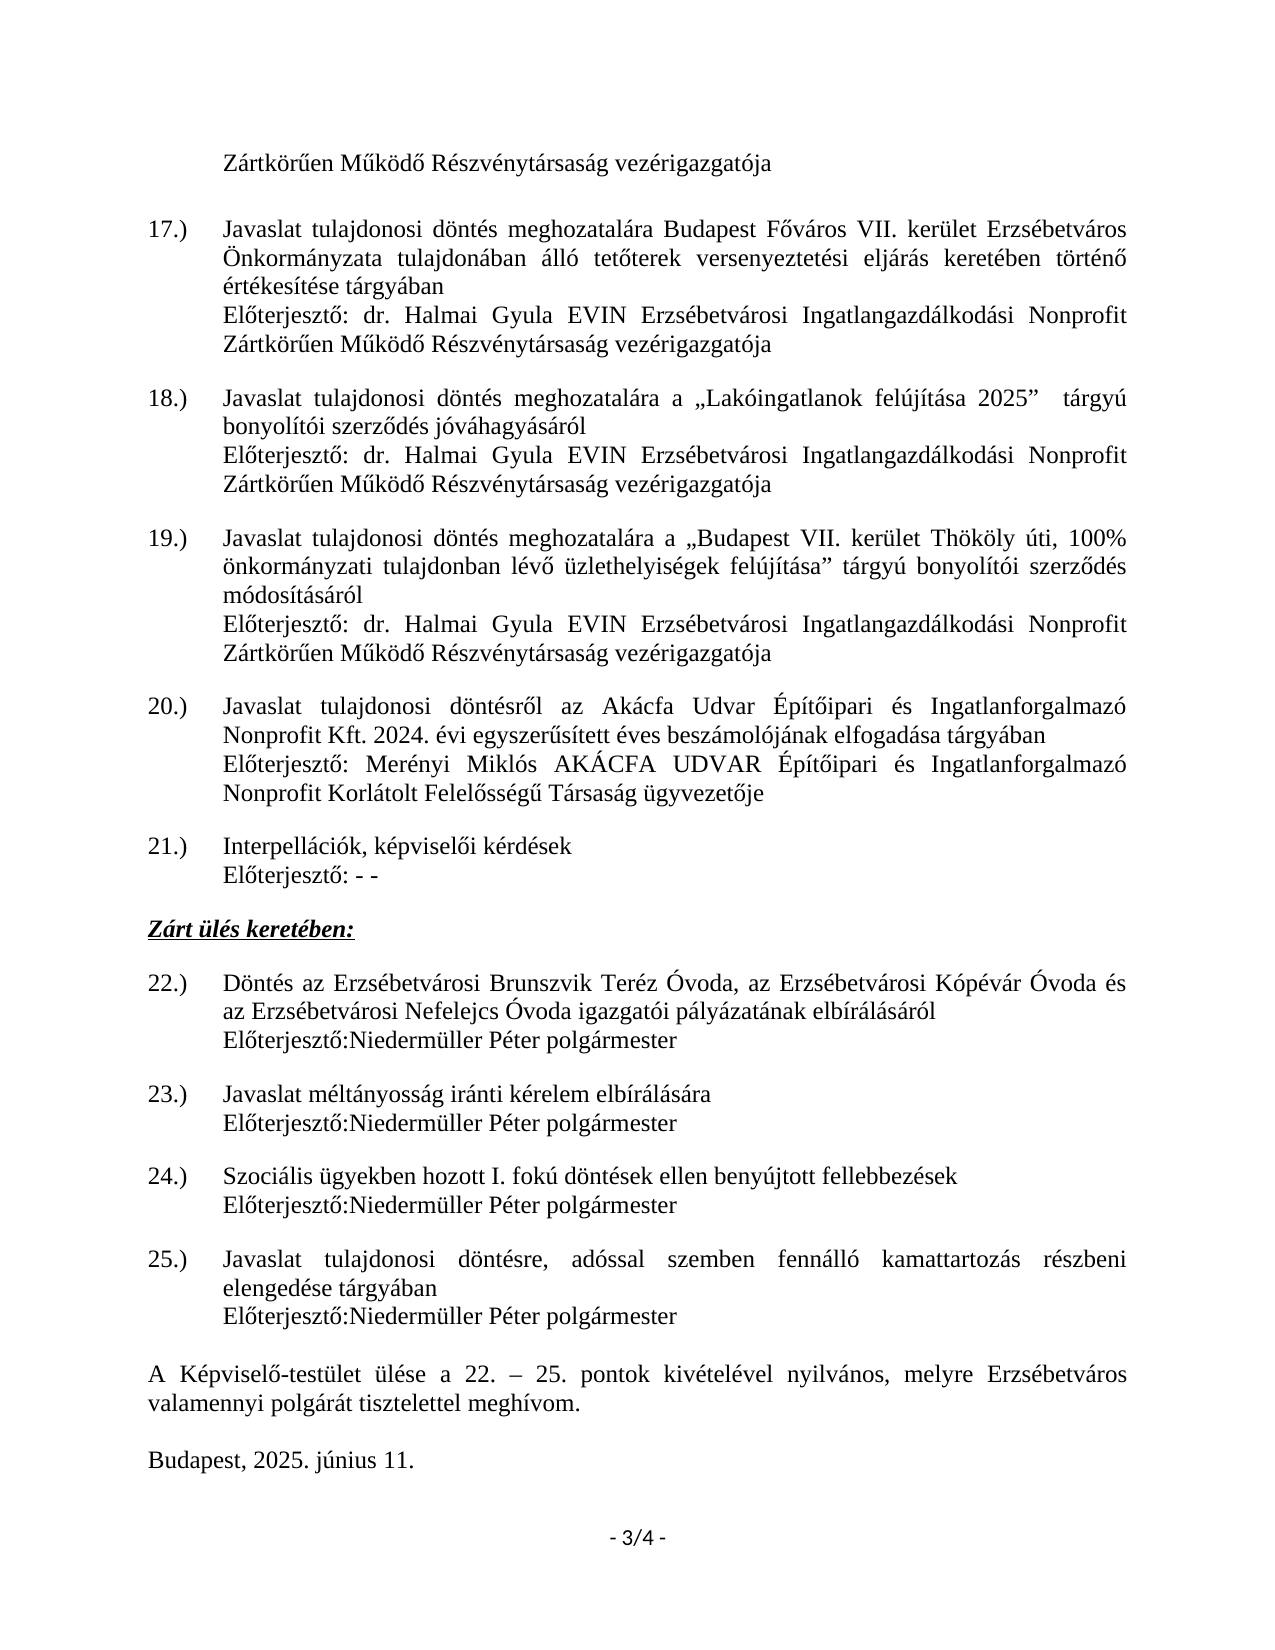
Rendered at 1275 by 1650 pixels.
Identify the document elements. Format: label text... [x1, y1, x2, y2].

text A Képviselő-testület ülése a . – . pontok kivételével nyilvános, melyre Erzsébetváros valamennyi polgárát tisztelettel meghívom. [148, 1359, 1127, 1416]
text Zárt ülés keretében: [148, 914, 1127, 943]
text Budapest, . . [148, 1445, 1127, 1474]
